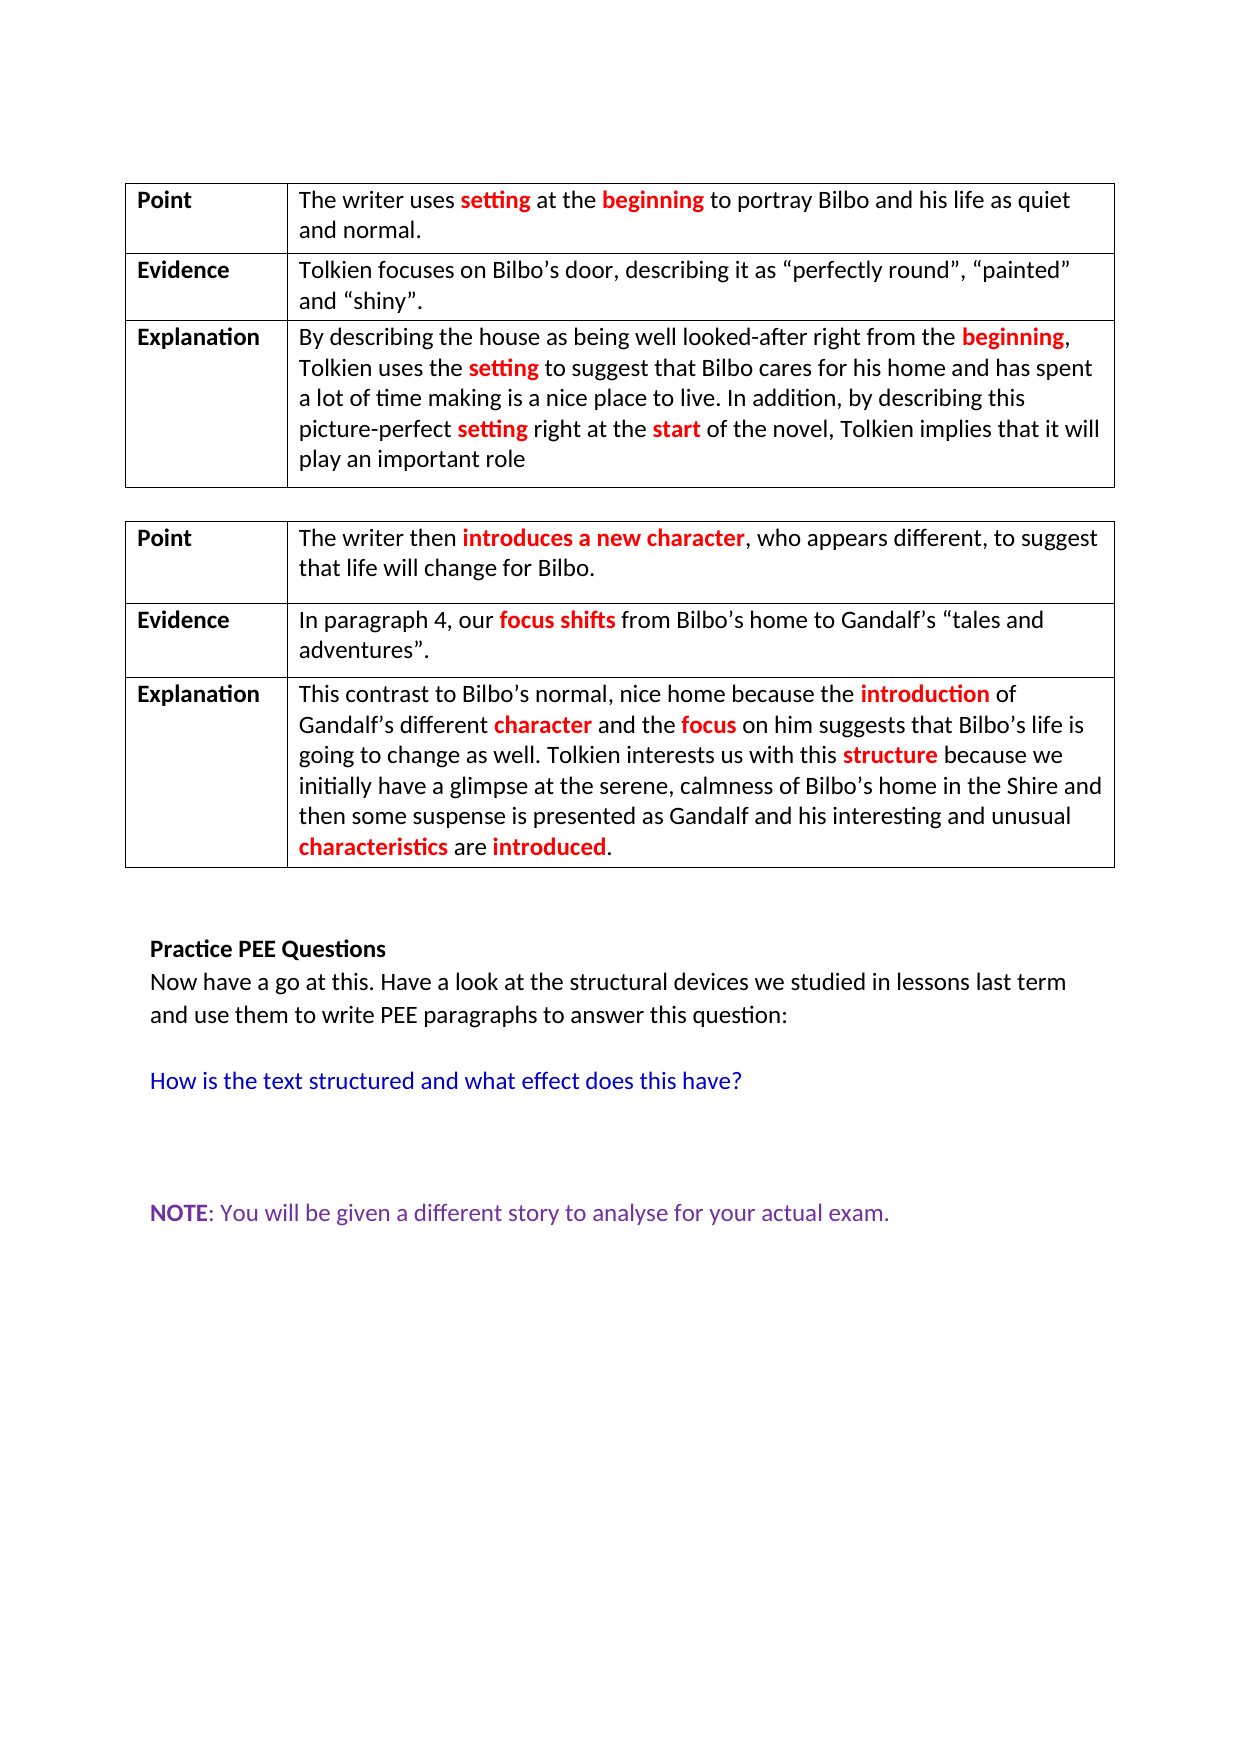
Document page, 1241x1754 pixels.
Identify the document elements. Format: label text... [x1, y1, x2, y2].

text Now have a go at this. Have a look at the structural devices we studied in lessons last term and use them to write PEE paragraphs to answer this question: [150, 966, 1090, 1030]
table_header The writer then introduces a new character, who appears different, to suggest that life will change for Bilbo. [288, 522, 1114, 603]
table_cell Explanation [126, 678, 287, 867]
table_header Point [126, 184, 287, 253]
table_cell This contrast to Bilbo’s normal, nice home because the introduction of Gandalf’s different character and the focus on him suggests that Bilbo’s life is going to change as well. Tolkien interests us with this structure because we initially have a glimpse at the serene, calmness of Bilbo’s home in the Shire and then some suspense is presented as Gandalf and his interesting and unusual characteristics are introduced. [288, 678, 1114, 867]
table_cell In paragraph 4, our focus shifts from Bilbo’s home to Gandalf’s “tales and adventures”. [288, 604, 1114, 677]
table_header The writer uses setting at the beginning to portray Bilbo and his life as quiet and normal. [288, 184, 1114, 253]
table_cell Evidence [126, 254, 287, 320]
table_cell Evidence [126, 604, 287, 677]
table_cell Tolkien focuses on Bilbo’s door, describing it as “perfectly round”, “painted” and “shiny”. [288, 254, 1114, 320]
table_cell Explanation [126, 321, 287, 487]
text NOTE: You will be given a different story to analyse for your actual exam. [150, 1197, 1090, 1227]
table_header Point [126, 522, 287, 603]
text Practice PEE Questions [150, 933, 1090, 964]
table_cell By describing the house as being well looked-after right from the beginning, Tolkien uses the setting to suggest that Bilbo cares for his home and has spent a lot of time making is a nice place to live. In addition, by describing this picture-perfect setting right at the start of the novel, Tolkien implies that it will play an important role [288, 321, 1114, 487]
text How is the text structured and what effect does this have? [150, 1065, 1090, 1096]
